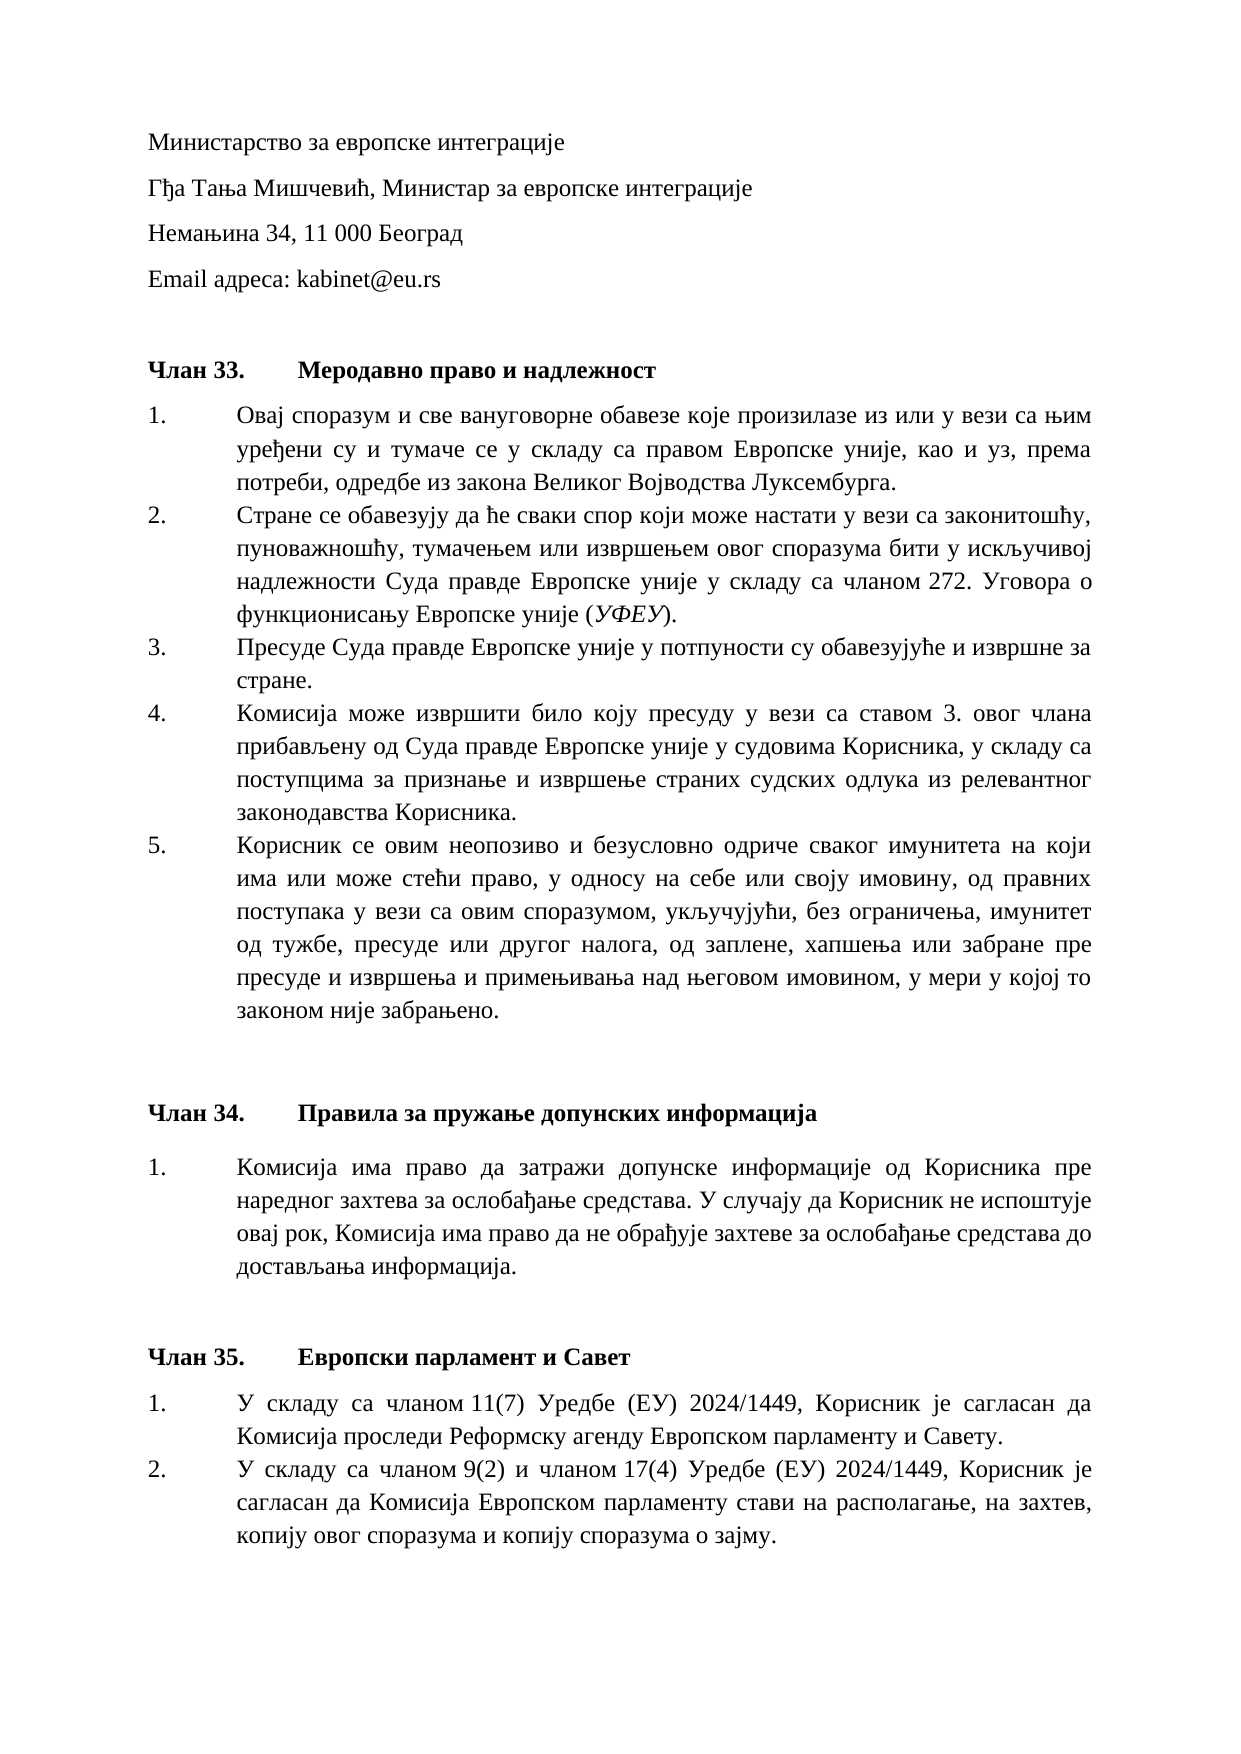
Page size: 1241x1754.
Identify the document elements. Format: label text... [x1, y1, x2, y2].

list У складу са чланом 11(7) Уредбе (ЕУ) 2024/1449, Корисник је сагласан да Комисија проследи Реформску агенду Европском парламенту и Савету. [148, 1388, 1093, 1450]
list Комисија може извршити било коју пресуду у вези са ставом 3. овог члана прибављену од Суда правде Европске уније у судовима Корисника, у складу са поступцима за признање и извршење страних судских одлука из релевантног законодавства Корисника. [148, 698, 1093, 826]
list Корисник се овим неопозиво и безусловно одриче сваког имунитета на који има или може стећи право, у односу на себе или своју имовину, од правних поступака у вези са овим споразумом, укључујући, без ограничења, имунитет од тужбе, пресуде или другог налога, од заплене, хапшења или забране пре пресуде и извршења и примењивања над његовом имовином, у мери у којој то законом није забрањено. [148, 830, 1093, 1024]
text Немањина 34, 11 000 Београд [148, 218, 1093, 247]
list У складу са чланом 9(2) и чланом 17(4) Уредбе (ЕУ) 2024/1449, Корисник је сагласан да Комисија Европском парламенту стави на располагање, на захтев, копију овог споразума и копију споразума о зајму. [148, 1454, 1093, 1549]
list Овај споразум и све вануговорне обавезе које произилазе из или у вези са њим уређени су и тумаче се у складу са правом Европске уније, као и уз, према потреби, одредбе из закона Великог Војводства Луксембурга. [148, 401, 1093, 495]
text Гђа Тања Мишчевић, Министар за европске интеграције [148, 173, 1093, 202]
list Стране се обавезују да ће сваки спор који може настати у вези са законитошћу, пуноважношћу, тумачењем или извршењем овог споразума бити у искључивој надлежности Суда правде Европске уније у складу са чланом 272. Уговора о функционисању Европске уније (УФЕУ). [148, 500, 1093, 627]
text Члан 35. Европски парламент и Савет [148, 1342, 1093, 1371]
text Члан 33. Меродавно право и надлежност [148, 355, 1093, 384]
text Министарство за европске интеграције [148, 127, 1093, 156]
list Комисија има право да затражи допунске информације од Корисника пре наредног захтева за ослобађање средстава. У случају да Корисник не испоштује овај рок, Комисија има право да не обрађује захтеве за ослобађање средстава до достављања информација. [148, 1152, 1093, 1280]
text Email адреса: kabinet@eu.rs [148, 264, 1093, 293]
list Пресуде Суда правде Европске уније у потпуности су обавезујуће и извршне за стране. [148, 632, 1093, 693]
text Члан 34. Правила за пружање допунских информација [148, 1098, 1093, 1127]
